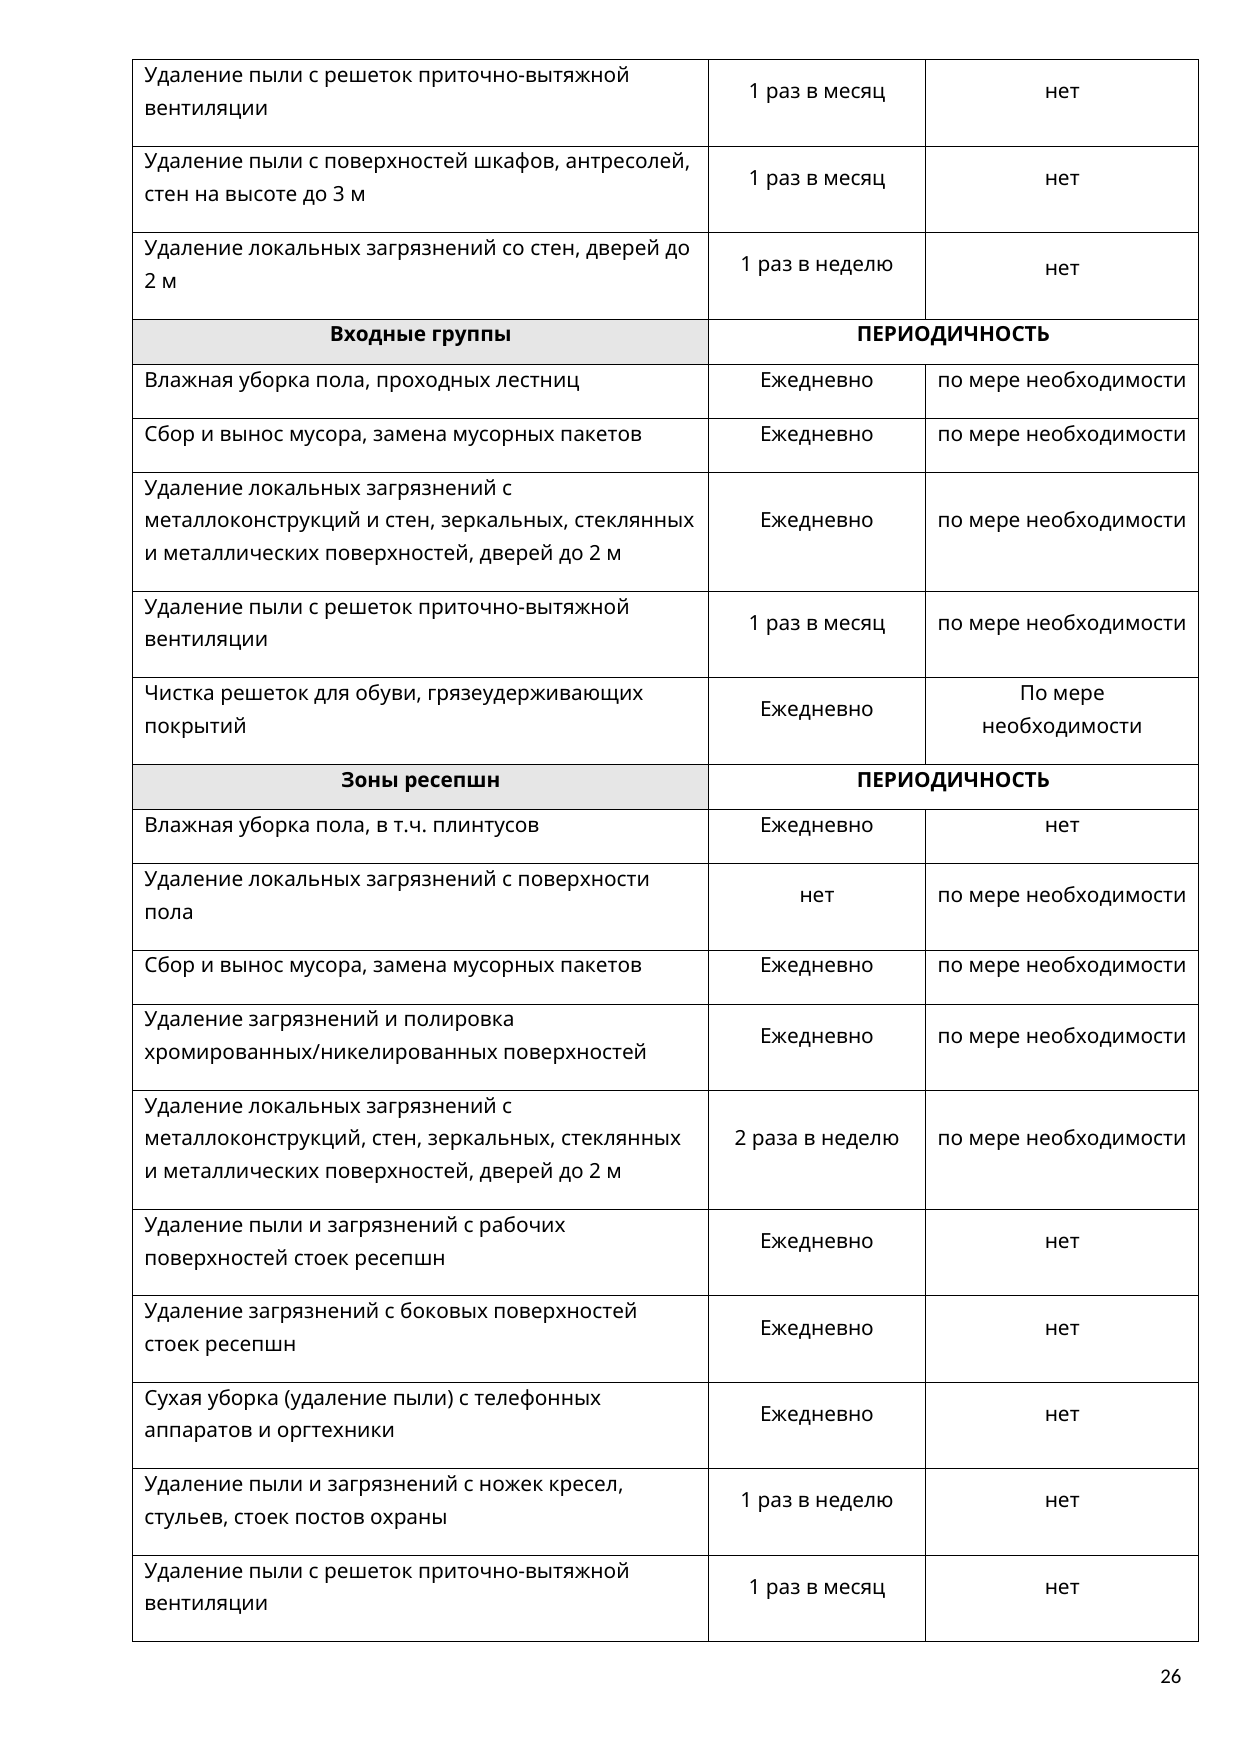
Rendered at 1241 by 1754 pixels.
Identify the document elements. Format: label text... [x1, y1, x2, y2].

table_cell Ежедневно [709, 1383, 925, 1468]
table_cell нет [926, 1210, 1198, 1295]
table_cell по мере необходимости [926, 365, 1198, 418]
table_cell Удаление локальных загрязнений с поверхности пола [133, 864, 708, 949]
table_cell Удаление локальных загрязнений со стен, дверей до 2 м [133, 233, 708, 318]
table_cell Ежедневно [709, 473, 925, 591]
table_cell Ежедневно [709, 951, 925, 1003]
table_cell Удаление пыли с решеток приточно-вытяжной вентиляции [133, 60, 708, 146]
table_cell 1 раз в неделю [709, 233, 925, 318]
table_cell нет [709, 864, 925, 949]
table_cell по мере необходимости [926, 864, 1198, 949]
table_cell 1 раз в месяц [709, 1556, 925, 1641]
table_cell Ежедневно [709, 678, 925, 764]
table_cell Ежедневно [709, 365, 925, 418]
table_cell по мере необходимости [926, 592, 1198, 677]
table_cell нет [926, 233, 1198, 318]
table_cell Сбор и вынос мусора, замена мусорных пакетов [133, 951, 708, 1003]
table_cell нет [926, 1469, 1198, 1555]
table_cell Влажная уборка пола, проходных лестниц [133, 365, 708, 418]
table_cell Удаление локальных загрязнений с металлоконструкций и стен, зеркальных, стеклянных и металлических поверхностей, дверей до 2 м [133, 473, 708, 591]
table_cell Ежедневно [709, 810, 925, 863]
table_cell Входные группы [133, 320, 708, 364]
table_cell Ежедневно [709, 1005, 925, 1090]
table_cell Удаление пыли с поверхностей шкафов, антресолей, стен на высоте до 3 м [133, 147, 708, 232]
table_cell нет [926, 147, 1198, 232]
table_cell ПЕРИОДИЧНОСТЬ [709, 320, 1198, 364]
table_cell По мере необходимости [926, 678, 1198, 764]
table_cell 1 раз в неделю [709, 1469, 925, 1555]
table_cell по мере необходимости [926, 473, 1198, 591]
table_cell Удаление пыли и загрязнений с рабочих поверхностей стоек ресепшн [133, 1210, 708, 1295]
table_cell Удаление пыли с решеток приточно-вытяжной вентиляции [133, 1556, 708, 1641]
table_cell 2 раза в неделю [709, 1091, 925, 1209]
table_cell по мере необходимости [926, 1005, 1198, 1090]
table_cell нет [926, 1556, 1198, 1641]
table_cell 1 раз в месяц [709, 592, 925, 677]
table_cell по мере необходимости [926, 951, 1198, 1003]
table_cell Удаление локальных загрязнений с металлоконструкций, стен, зеркальных, стеклянных и металлических поверхностей, дверей до 2 м [133, 1091, 708, 1209]
table_cell Влажная уборка пола, в т.ч. плинтусов [133, 810, 708, 863]
table_cell по мере необходимости [926, 419, 1198, 472]
table_cell нет [926, 1383, 1198, 1468]
table_cell Удаление пыли с решеток приточно-вытяжной вентиляции [133, 592, 708, 677]
table_cell Сухая уборка (удаление пыли) с телефонных аппаратов и оргтехники [133, 1383, 708, 1468]
table_cell Удаление пыли и загрязнений с ножек кресел, стульев, стоек постов охраны [133, 1469, 708, 1555]
table_cell Удаление загрязнений с боковых поверхностей стоек ресепшн [133, 1296, 708, 1382]
table_cell Чистка решеток для обуви, грязеудерживающих покрытий [133, 678, 708, 764]
table_cell по мере необходимости [926, 1091, 1198, 1209]
table_cell ПЕРИОДИЧНОСТЬ [709, 765, 1198, 809]
table_cell 1 раз в месяц [709, 60, 925, 146]
table_cell нет [926, 1296, 1198, 1382]
table_cell Зоны ресепшн [133, 765, 708, 809]
table_cell Удаление загрязнений и полировка хромированных/никелированных поверхностей [133, 1005, 708, 1090]
table_cell Сбор и вынос мусора, замена мусорных пакетов [133, 419, 708, 472]
table_cell Ежедневно [709, 419, 925, 472]
table_cell 1 раз в месяц [709, 147, 925, 232]
table_cell нет [926, 810, 1198, 863]
table_cell нет [926, 60, 1198, 146]
table_cell Ежедневно [709, 1210, 925, 1295]
table_cell Ежедневно [709, 1296, 925, 1382]
